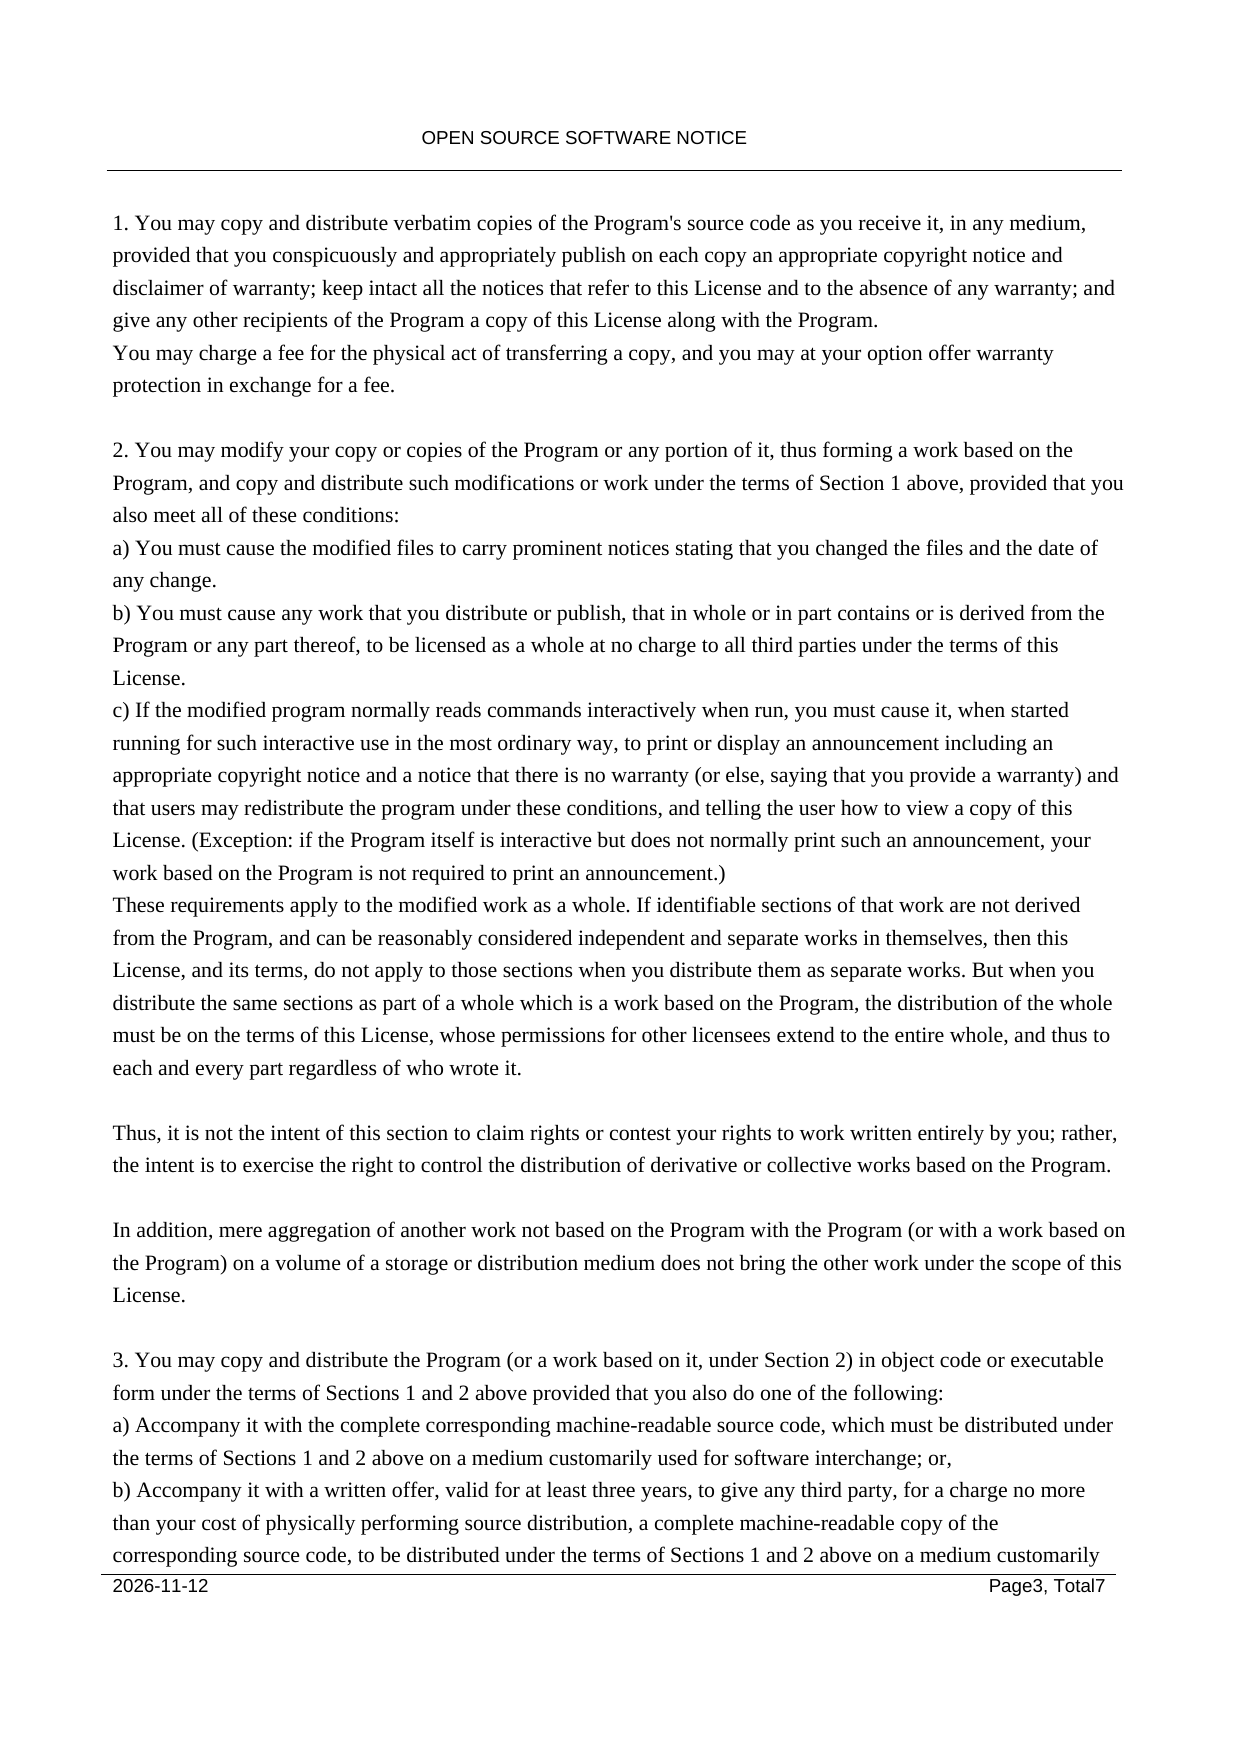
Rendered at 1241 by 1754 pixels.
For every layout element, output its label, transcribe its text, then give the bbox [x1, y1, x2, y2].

text b) You must cause any work that you distribute or publish, that in whole or in part contains or is derived from the Program or any part thereof, to be licensed as a whole at no charge to all third parties under the terms of this License. [112, 596, 1128, 694]
text c) If the modified program normally reads commands interactively when run, you must cause it, when started running for such interactive use in the most ordinary way, to print or display an announcement including an appropriate copyright notice and a notice that there is no warranty (or else, saying that you provide a warranty) and that users may redistribute the program under these conditions, and telling the user how to view a copy of this License. (Exception: if the Program itself is interactive but does not normally print such an announcement, your work based on the Program is not required to print an announcement.) [112, 694, 1128, 889]
text These requirements apply to the modified work as a whole. If identifiable sections of that work are not derived from the Program, and can be reasonably considered independent and separate works in themselves, then this License, and its terms, do not apply to those sections when you distribute them as separate works. But when you distribute the same sections as part of a whole which is a work based on the Program, the distribution of the whole must be on the terms of this License, whose permissions for other licensees extend to the entire whole, and thus to each and every part regardless of who wrote it. [112, 889, 1128, 1084]
text 2. You may modify your copy or copies of the Program or any portion of it, thus forming a work based on the Program, and copy and distribute such modifications or work under the terms of Section 1 above, provided that you also meet all of these conditions: [112, 434, 1128, 531]
text 3. You may copy and distribute the Program (or a work based on it, under Section 2) in object code or executable form under the terms of Sections 1 and 2 above provided that you also do one of the following: [112, 1344, 1128, 1409]
text You may charge a fee for the physical act of transferring a copy, and you may at your option offer warranty protection in exchange for a fee. [112, 336, 1128, 401]
text Thus, it is not the intent of this section to claim rights or contest your rights to work written entirely by you; rather, the intent is to exercise the right to control the distribution of derivative or collective works based on the Program. [112, 1116, 1128, 1181]
text In addition, mere aggregation of another work not based on the Program with the Program (or with a work based on the Program) on a volume of a storage or distribution medium does not bring the other work under the scope of this License. [112, 1214, 1128, 1311]
text a) Accompany it with the complete corresponding machine-readable source code, which must be distributed under the terms of Sections 1 and 2 above on a medium customarily used for software interchange; or, [112, 1409, 1128, 1474]
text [112, 1474, 1128, 1571]
text 1. You may copy and distribute verbatim copies of the Program's source code as you receive it, in any medium, provided that you conspicuously and appropriately publish on each copy an appropriate copyright notice and disclaimer of warranty; keep intact all the notices that refer to this License and to the absence of any warranty; and give any other recipients of the Program a copy of this License along with the Program. [112, 206, 1128, 336]
text a) You must cause the modified files to carry prominent notices stating that you changed the files and the date of any change. [112, 531, 1128, 596]
